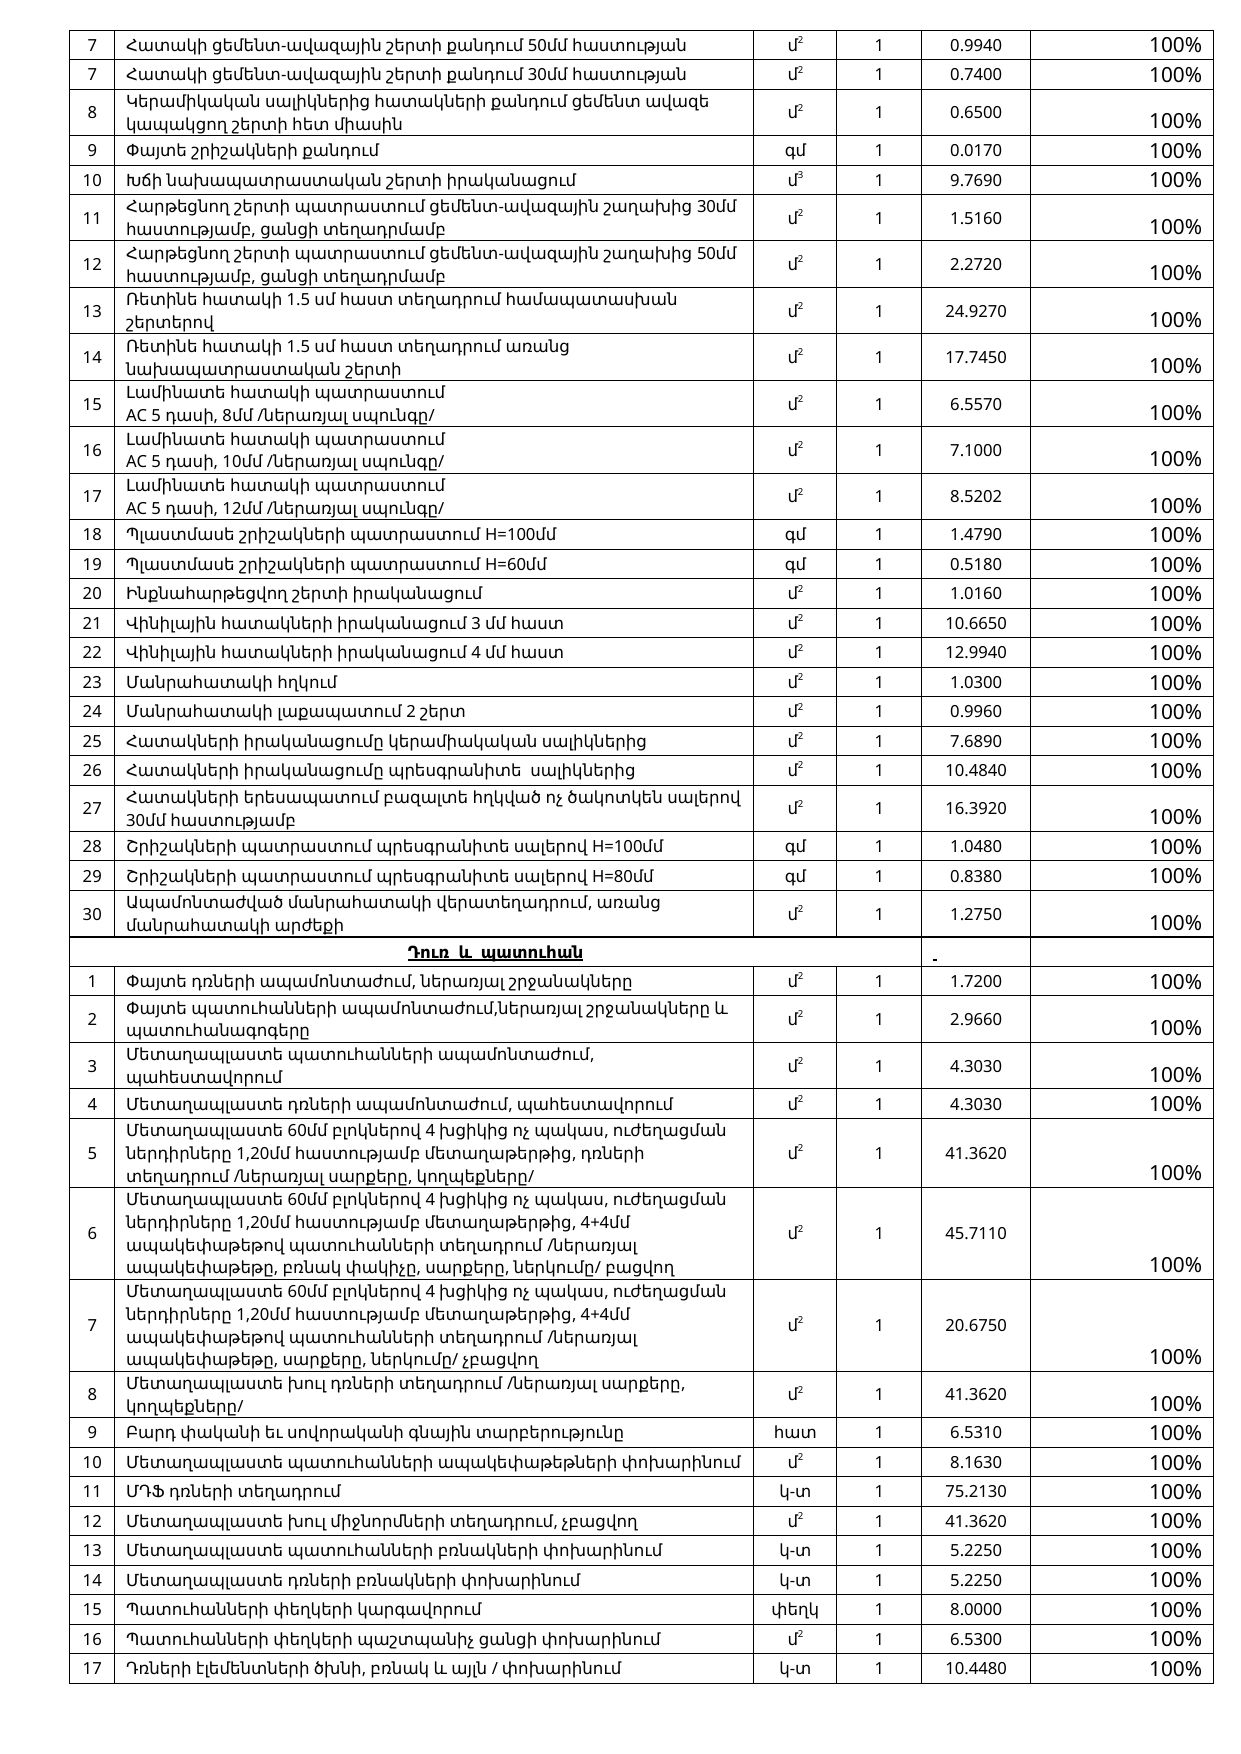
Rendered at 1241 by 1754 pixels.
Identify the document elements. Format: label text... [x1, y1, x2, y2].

table_cell 1 [837, 579, 921, 608]
table_cell 2 [70, 996, 114, 1042]
table_cell մ2 [754, 60, 836, 88]
table_cell 100% [1031, 1507, 1213, 1535]
table_cell մ2 [754, 996, 836, 1042]
table_cell 100% [1031, 891, 1213, 936]
table_cell 6.5300 [922, 1625, 1030, 1653]
table_cell Հատակի ցեմենտ-ավազային շերտի քանդում 30մմ հաստության [115, 60, 753, 88]
table_cell 1 [837, 474, 921, 519]
table_cell 9.7690 [922, 166, 1030, 194]
table_cell 5.2250 [922, 1566, 1030, 1594]
table_cell 7 [70, 1280, 114, 1371]
table_cell [1214, 890, 1236, 936]
table_cell 1.4790 [922, 520, 1030, 549]
table_cell մ2 [754, 1448, 836, 1476]
table_cell կ-տ [754, 1654, 836, 1682]
table_cell Փայտե պատուհանների ապամոնտաժում,ներառյալ շրջանակները և պատուհանագոգերը [115, 996, 753, 1042]
table_cell 17.7450 [922, 334, 1030, 380]
table_cell մ2 [754, 241, 836, 287]
table_cell 100% [1031, 136, 1213, 164]
table_cell [1214, 89, 1236, 135]
table_cell 100% [1031, 90, 1213, 135]
table_cell 100% [1031, 1477, 1213, 1506]
table_cell 26 [70, 756, 114, 784]
table_cell 2.2720 [922, 241, 1030, 287]
table_cell 100% [1031, 1448, 1213, 1476]
table_cell 20 [70, 579, 114, 608]
table_cell Հատակների իրականացումը կերամիակական սալիկներից [115, 727, 753, 755]
table_cell Պատուհանների փեղկերի կարգավորում [115, 1595, 753, 1623]
table_cell մ2 [754, 786, 836, 831]
table_cell 7 [70, 60, 114, 88]
table_cell 1 [837, 861, 921, 890]
table_cell մ2 [754, 609, 836, 637]
table_cell [1214, 608, 1236, 637]
table_cell մ2 [754, 638, 836, 667]
table_cell 100% [1031, 609, 1213, 637]
table_cell 1 [837, 90, 921, 135]
table_cell մ2 [754, 579, 836, 608]
table_cell 1 [837, 967, 921, 995]
table_cell 1 [837, 832, 921, 860]
table_cell 1 [837, 1625, 921, 1653]
table_cell [1214, 135, 1236, 164]
table_cell 0.7400 [922, 60, 1030, 88]
table_cell Փայտե դռների ապամոնտաժում, ներառյալ շրջանակները [115, 967, 753, 995]
table_cell 7.1000 [922, 427, 1030, 473]
table_cell 8.5202 [922, 474, 1030, 519]
table_cell 1 [837, 427, 921, 473]
table_cell 1 [70, 967, 114, 995]
table_cell 1 [837, 609, 921, 637]
table_cell հատ [754, 1418, 836, 1447]
table_cell 1 [837, 697, 921, 726]
table_cell 19 [70, 550, 114, 578]
table_cell [1214, 860, 1236, 890]
table_cell Մետաղապլաստե դռների բռնակների փոխարինում [115, 1566, 753, 1594]
table_cell Լամինատե հատակի պատրաստում AC 5 դասի, 8մմ /ներառյալ սպունգը/ [115, 381, 753, 426]
table_cell 4 [70, 1089, 114, 1118]
table_cell ՄԴՖ դռների տեղադրում [115, 1477, 753, 1506]
table_cell [1214, 785, 1236, 831]
table_cell Մետաղապլաստե պատուհանների բռնակների փոխարինում [115, 1536, 753, 1564]
table_cell 1.0160 [922, 579, 1030, 608]
table_cell մ2 [754, 427, 836, 473]
table_cell 1 [837, 1372, 921, 1417]
table_cell 8.1630 [922, 1448, 1030, 1476]
table_cell 100% [1031, 832, 1213, 860]
table_cell 24.9270 [922, 288, 1030, 333]
table_cell [1214, 165, 1236, 194]
table_cell 29 [70, 861, 114, 890]
table_cell 24 [70, 697, 114, 726]
table_cell 100% [1031, 474, 1213, 519]
table_cell 1 [837, 1280, 921, 1371]
table_cell 100% [1031, 1372, 1213, 1417]
table_cell [1214, 726, 1236, 755]
table_cell 1 [837, 1089, 921, 1118]
table_cell 15 [70, 381, 114, 426]
table_cell 11 [70, 1477, 114, 1506]
table_cell 16 [70, 427, 114, 473]
table_cell Լամինատե հատակի պատրաստում AC 5 դասի, 10մմ /ներառյալ սպունգը/ [115, 427, 753, 473]
table_cell 100% [1031, 1566, 1213, 1594]
table_cell մ2 [754, 697, 836, 726]
table_cell 1 [837, 60, 921, 88]
table_cell Դռների էլեմենտների ծխնի, բռնակ և այլն / փոխարինում [115, 1654, 753, 1682]
table_cell 1 [837, 1595, 921, 1623]
table_cell [1214, 333, 1236, 380]
table_cell [1214, 1653, 1236, 1682]
table_cell մ3 [754, 166, 836, 194]
table_cell 100% [1031, 334, 1213, 380]
table_cell Մետաղապլաստե 60մմ բլոկներով 4 խցիկից ոչ պակաս, ուժեղացման ներդիրները 1,20մմ հաստությամբ մետաղաթերթից, 4+4մմ ապակեփաթեթով պատուհանների տեղադրում /ներառյալ ապակեփաթեթը, բռնակ փակիչը, սարքերը, ներկումը/ բացվող [115, 1188, 753, 1279]
table_cell 10.4480 [922, 1654, 1030, 1682]
table_cell 18 [70, 520, 114, 549]
table_cell Մետաղապլաստե 60մմ բլոկներով 4 խցիկից ոչ պակաս, ուժեղացման ներդիրները 1,20մմ հաստությամբ մետաղաթերթից, դռների տեղադրում /ներառյալ սարքերը, կողպեքները/ [115, 1119, 753, 1187]
table_cell 14 [70, 334, 114, 380]
table_cell [1214, 1624, 1236, 1653]
table_cell [922, 938, 1030, 966]
table_cell 1 [837, 638, 921, 667]
table_cell գմ [754, 861, 836, 890]
table_cell [1214, 637, 1236, 667]
table_cell 13 [70, 1536, 114, 1564]
table_cell գմ [754, 520, 836, 549]
table_cell [1214, 1088, 1236, 1118]
table_cell 100% [1031, 1089, 1213, 1118]
table_cell 100% [1031, 1043, 1213, 1088]
table_cell 6.5570 [922, 381, 1030, 426]
table_cell Մետաղապլաստե 60մմ բլոկներով 4 խցիկից ոչ պակաս, ուժեղացման ներդիրները 1,20մմ հաստությամբ մետաղաթերթից, 4+4մմ ապակեփաթեթով պատուհանների տեղադրում /ներառյալ ապակեփաթեթը, սարքերը, ներկումը/ չբացվող [115, 1280, 753, 1371]
table_cell մ2 [754, 668, 836, 696]
table_cell 10.4840 [922, 756, 1030, 784]
table_cell 100% [1031, 727, 1213, 755]
table_cell [1214, 755, 1236, 784]
table_cell 41.3620 [922, 1119, 1030, 1187]
table_cell կ-տ [754, 1566, 836, 1594]
table_cell 6.5310 [922, 1418, 1030, 1447]
table_cell 100% [1031, 288, 1213, 333]
table_cell 100% [1031, 520, 1213, 549]
table_cell 100% [1031, 1188, 1213, 1279]
table_cell 8 [70, 1372, 114, 1417]
table_cell 3 [70, 1043, 114, 1088]
table_cell 100% [1031, 756, 1213, 784]
table_cell Հատակի ցեմենտ-ավազային շերտի քանդում 50մմ հաստության [115, 31, 753, 59]
table_cell [1214, 473, 1236, 519]
table_cell 100% [1031, 1119, 1213, 1187]
table_cell մ2 [754, 891, 836, 936]
table_cell Հարթեցնող շերտի պատրաստում ցեմենտ-ավազային շաղախից 30մմ հաստությամբ, ցանցի տեղադրմամբ [115, 195, 753, 240]
table_cell Ինքնահարթեցվող շերտի իրականացում [115, 579, 753, 608]
table_cell 16.3920 [922, 786, 1030, 831]
table_cell 1 [837, 1043, 921, 1088]
table_cell [1214, 1506, 1236, 1535]
table_cell 17 [70, 474, 114, 519]
table_cell 75.2130 [922, 1477, 1030, 1506]
table_cell 1 [837, 1507, 921, 1535]
table_cell 4.3030 [922, 1089, 1030, 1118]
table_cell 10 [70, 1448, 114, 1476]
table_cell Դուռ և պատուհան [70, 938, 921, 966]
table_cell 15 [70, 1595, 114, 1623]
table_cell մ2 [754, 474, 836, 519]
table_cell մ2 [754, 1089, 836, 1118]
table_cell 1 [837, 31, 921, 59]
table_cell [1214, 1476, 1236, 1506]
table_cell 100% [1031, 786, 1213, 831]
table_cell [1214, 1118, 1236, 1187]
table_cell Մետաղապլաստե դռների ապամոնտաժում, պահեստավորում [115, 1089, 753, 1118]
table_cell [1214, 1565, 1236, 1594]
table_cell 1 [837, 668, 921, 696]
table_cell 41.3620 [922, 1372, 1030, 1417]
table_cell փեղկ [754, 1595, 836, 1623]
table_cell մ2 [754, 1625, 836, 1653]
table_cell Շրիշակների պատրաստում պրեսգրանիտե սալերով H=100մմ [115, 832, 753, 860]
table_cell 2.9660 [922, 996, 1030, 1042]
table_cell մ2 [754, 381, 836, 426]
table_cell 1 [837, 891, 921, 936]
table_cell 21 [70, 609, 114, 637]
table_cell Պատուհանների փեղկերի պաշտպանիչ ցանցի փոխարինում [115, 1625, 753, 1653]
table_cell մ2 [754, 288, 836, 333]
table_cell 100% [1031, 967, 1213, 995]
table_cell 100% [1031, 1654, 1213, 1682]
table_cell Փայտե շրիշակների քանդում [115, 136, 753, 164]
table_cell 45.7110 [922, 1188, 1030, 1279]
table_cell 13 [70, 288, 114, 333]
table_cell 1 [837, 727, 921, 755]
table_cell 10 [70, 166, 114, 194]
table_cell 1 [837, 1119, 921, 1187]
table_cell 1 [837, 1536, 921, 1564]
table_cell Մետաղապլաստե խուլ դռների տեղադրում /ներառյալ սարքերը, կողպեքները/ [115, 1372, 753, 1417]
table_cell 100% [1031, 1280, 1213, 1371]
table_cell կ-տ [754, 1536, 836, 1564]
table_cell 1 [837, 996, 921, 1042]
table_cell գմ [754, 136, 836, 164]
table_cell [1214, 30, 1236, 59]
table_cell գմ [754, 832, 836, 860]
table_cell 7.6890 [922, 727, 1030, 755]
table_cell [1214, 426, 1236, 473]
table_cell 1 [837, 1566, 921, 1594]
table_cell մ2 [754, 1043, 836, 1088]
table_cell Հատակների իրականացումը պրեսգրանիտե սալիկներից [115, 756, 753, 784]
table_cell [1214, 519, 1236, 549]
table_cell մ2 [754, 1119, 836, 1187]
table_cell 12.9940 [922, 638, 1030, 667]
table_cell [1214, 194, 1236, 240]
table_cell 1.2750 [922, 891, 1030, 936]
table_cell մ2 [754, 90, 836, 135]
table_cell [1214, 1535, 1236, 1564]
table_cell Մետաղապլաստե խուլ միջնորմների տեղադրում, չբացվող [115, 1507, 753, 1535]
table_cell 8 [70, 90, 114, 135]
table_cell Վինիլային հատակների իրականացում 3 մմ հաստ [115, 609, 753, 637]
table_cell 1.5160 [922, 195, 1030, 240]
table_cell Խճի նախապատրաստական շերտի իրականացում [115, 166, 753, 194]
table_cell [1214, 1279, 1236, 1371]
table_cell Պլաստմասե շրիշակների պատրաստում H=100մմ [115, 520, 753, 549]
table_cell 100% [1031, 1595, 1213, 1623]
table_cell 100% [1031, 697, 1213, 726]
table_cell 1 [837, 166, 921, 194]
table_cell մ2 [754, 1507, 836, 1535]
table_cell [1214, 287, 1236, 333]
table_cell 8.0000 [922, 1595, 1030, 1623]
table_cell 14 [70, 1566, 114, 1594]
table_cell 4.3030 [922, 1043, 1030, 1088]
table_cell 100% [1031, 668, 1213, 696]
table_cell 0.8380 [922, 861, 1030, 890]
table_cell մ2 [754, 727, 836, 755]
table_cell Հարթեցնող շերտի պատրաստում ցեմենտ-ավազային շաղախից 50մմ հաստությամբ, ցանցի տեղադրմամբ [115, 241, 753, 287]
table_cell 0.6500 [922, 90, 1030, 135]
table_cell 41.3620 [922, 1507, 1030, 1535]
table_cell 1 [837, 1477, 921, 1506]
table_cell 25 [70, 727, 114, 755]
table_cell 1.0300 [922, 668, 1030, 696]
table_cell Հատակների երեսապատում բազալտե հղկված ոչ ծակոտկեն սալերով 30մմ հաստությամբ [115, 786, 753, 831]
table_cell [1214, 578, 1236, 608]
table_cell Կերամիկական սալիկներից հատակների քանդում ցեմենտ ավազե կապակցող շերտի հետ միասին [115, 90, 753, 135]
table_cell 11 [70, 195, 114, 240]
table_cell Ռետինե հատակի 1.5 սմ հաստ տեղադրում առանց նախապատրաստական շերտի [115, 334, 753, 380]
table_cell 1 [837, 334, 921, 380]
table_cell 17 [70, 1654, 114, 1682]
table_cell 1 [837, 1448, 921, 1476]
table_cell 1.0480 [922, 832, 1030, 860]
table_cell Մետաղապլաստե պատուհանների ապակեփաթեթների փոխարինում [115, 1448, 753, 1476]
table_cell Լամինատե հատակի պատրաստում AC 5 դասի, 12մմ /ներառյալ սպունգը/ [115, 474, 753, 519]
table_cell 100% [1031, 638, 1213, 667]
table_cell 1 [837, 1188, 921, 1279]
table_cell 100% [1031, 1418, 1213, 1447]
table_cell [1214, 995, 1236, 1042]
table_cell 100% [1031, 60, 1213, 88]
table_cell 100% [1031, 241, 1213, 287]
table_cell 1 [837, 241, 921, 287]
table_cell [1214, 667, 1236, 696]
table_cell [1214, 1594, 1236, 1623]
table_cell 10.6650 [922, 609, 1030, 637]
table_cell [1214, 1042, 1236, 1088]
table_cell 100% [1031, 166, 1213, 194]
table_cell Շրիշակների պատրաստում պրեսգրանիտե սալերով H=80մմ [115, 861, 753, 890]
table_cell 9 [70, 136, 114, 164]
table_cell [1214, 831, 1236, 860]
table_cell 100% [1031, 31, 1213, 59]
table_cell 12 [70, 1507, 114, 1535]
table_cell 1 [837, 756, 921, 784]
table_cell [1214, 1447, 1236, 1476]
table_cell 1 [837, 1654, 921, 1682]
table_cell [1214, 966, 1236, 995]
table_cell Պլաստմասե շրիշակների պատրաստում H=60մմ [115, 550, 753, 578]
table_cell 5 [70, 1119, 114, 1187]
table_cell 1 [837, 1418, 921, 1447]
table_cell 1 [837, 786, 921, 831]
table_cell Մանրահատակի հղկում [115, 668, 753, 696]
table_cell 28 [70, 832, 114, 860]
table_cell [1214, 240, 1236, 287]
table_cell [1031, 938, 1213, 966]
table_cell 1 [837, 288, 921, 333]
table_cell [1214, 1371, 1236, 1417]
table_cell [1214, 1417, 1236, 1447]
table_cell 0.9940 [922, 31, 1030, 59]
table_cell կ-տ [754, 1477, 836, 1506]
table_cell 100% [1031, 1625, 1213, 1653]
table_cell 12 [70, 241, 114, 287]
table_cell 1 [837, 520, 921, 549]
table_cell Ապամոնտաժված մանրահատակի վերատեղադրում, առանց մանրահատակի արժեքի [115, 891, 753, 936]
table_cell 100% [1031, 550, 1213, 578]
table_cell 1.7200 [922, 967, 1030, 995]
table_cell 1 [837, 381, 921, 426]
table_cell 16 [70, 1625, 114, 1653]
table_cell [1214, 696, 1236, 726]
table_cell 100% [1031, 861, 1213, 890]
table_cell մ2 [754, 967, 836, 995]
table_cell 0.5180 [922, 550, 1030, 578]
table_cell մ2 [754, 1280, 836, 1371]
table_cell Մետաղապլաստե պատուհանների ապամոնտաժում, պահեստավորում [115, 1043, 753, 1088]
table_cell [1214, 1187, 1236, 1279]
table_cell [1214, 936, 1236, 966]
table_cell Մանրահատակի լաքապատում 2 շերտ [115, 697, 753, 726]
table_cell [1214, 380, 1236, 426]
table_cell մ2 [754, 1188, 836, 1279]
table_cell մ2 [754, 31, 836, 59]
table_cell 20.6750 [922, 1280, 1030, 1371]
table_cell 27 [70, 786, 114, 831]
table_cell 9 [70, 1418, 114, 1447]
table_cell գմ [754, 550, 836, 578]
table_cell 1 [837, 550, 921, 578]
table_cell Բարդ փականի եւ սովորականի գնային տարբերությունը [115, 1418, 753, 1447]
table_cell մ2 [754, 334, 836, 380]
table_cell 100% [1031, 195, 1213, 240]
table_cell 30 [70, 891, 114, 936]
table_cell 7 [70, 31, 114, 59]
table_cell 0.9960 [922, 697, 1030, 726]
table_cell 23 [70, 668, 114, 696]
table_cell 22 [70, 638, 114, 667]
table_cell 100% [1031, 427, 1213, 473]
table_cell [1214, 59, 1236, 88]
table_cell 5.2250 [922, 1536, 1030, 1564]
table_cell [1214, 549, 1236, 578]
table_cell մ2 [754, 756, 836, 784]
table_cell մ2 [754, 195, 836, 240]
table_cell 0.0170 [922, 136, 1030, 164]
table_cell 100% [1031, 579, 1213, 608]
table_cell 100% [1031, 1536, 1213, 1564]
table_cell 6 [70, 1188, 114, 1279]
table_cell 100% [1031, 381, 1213, 426]
table_cell Վինիլային հատակների իրականացում 4 մմ հաստ [115, 638, 753, 667]
table_cell 1 [837, 136, 921, 164]
table_cell 100% [1031, 996, 1213, 1042]
table_cell 1 [837, 195, 921, 240]
table_cell Ռետինե հատակի 1.5 սմ հաստ տեղադրում համապատասխան շերտերով [115, 288, 753, 333]
table_cell մ2 [754, 1372, 836, 1417]
